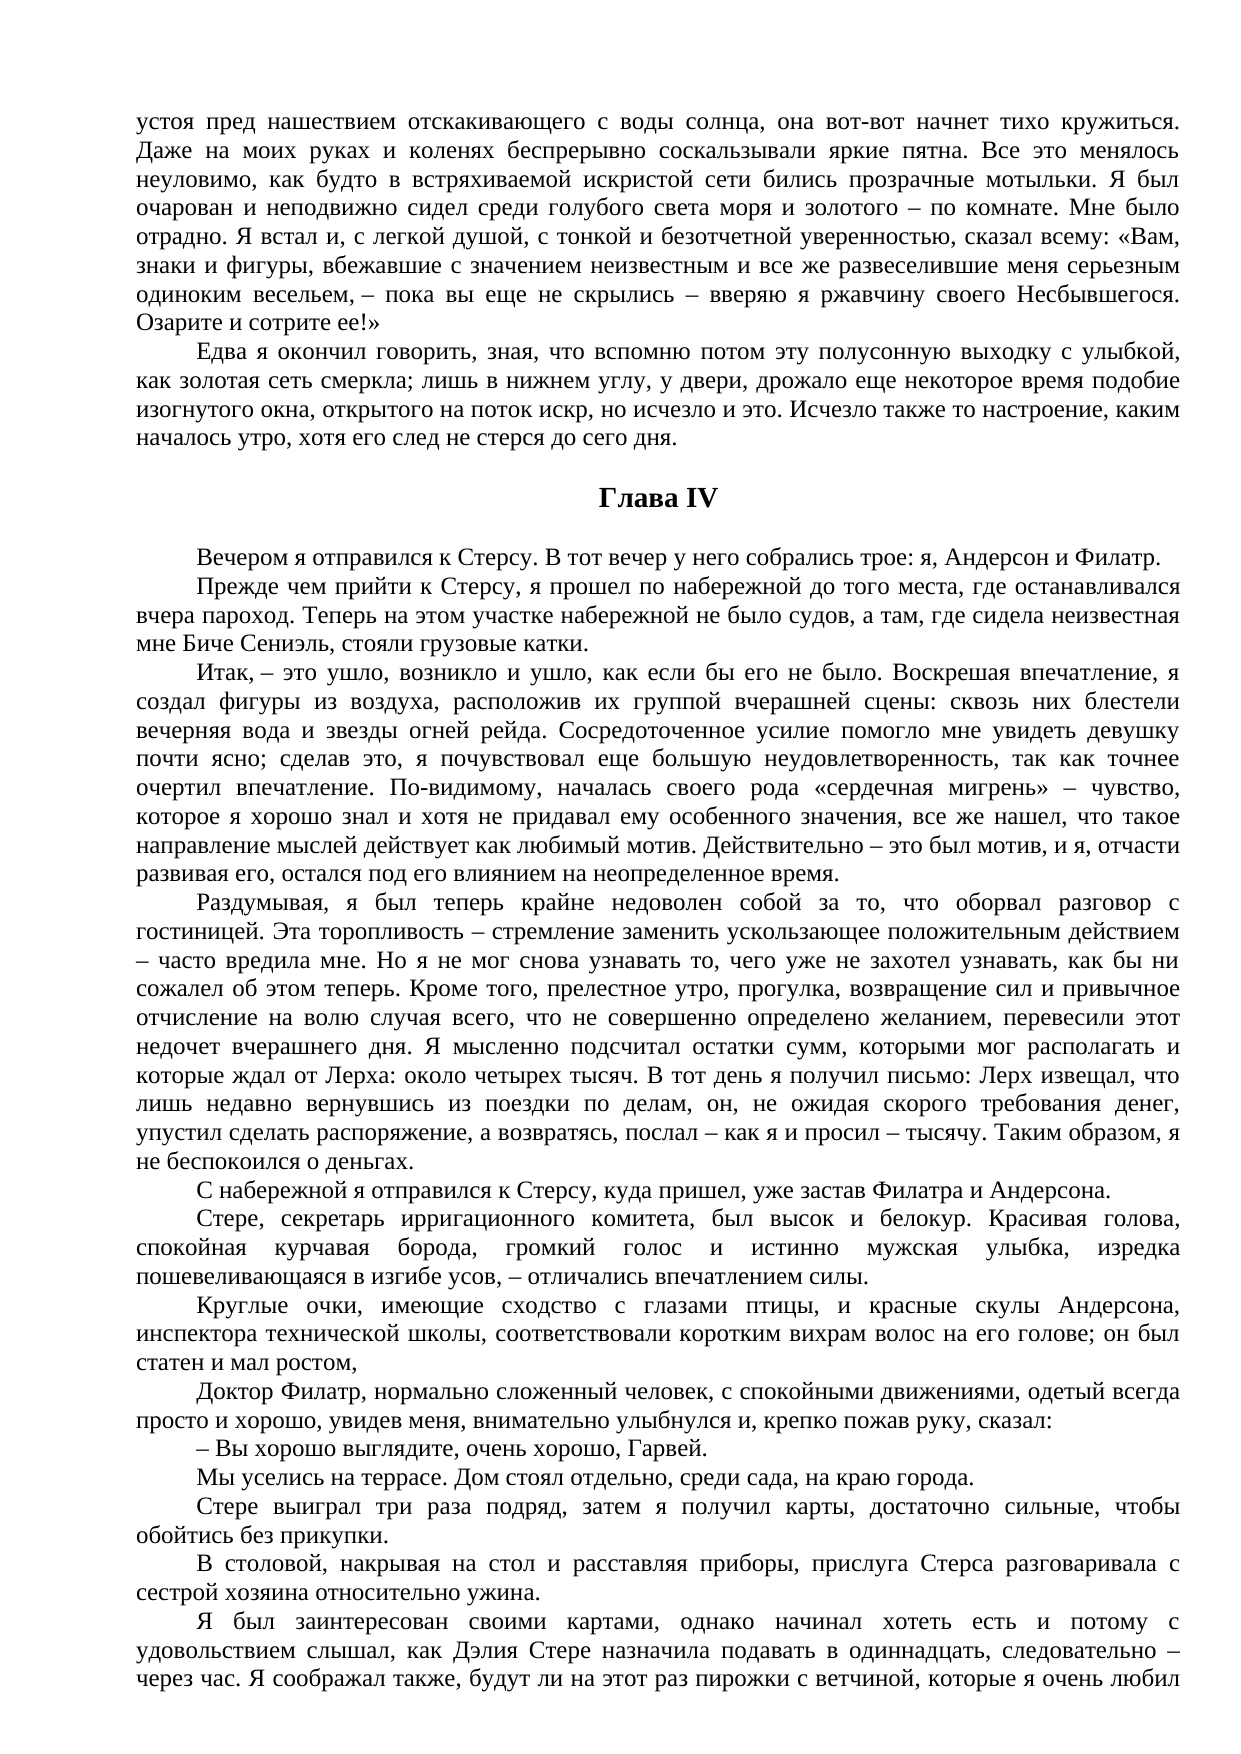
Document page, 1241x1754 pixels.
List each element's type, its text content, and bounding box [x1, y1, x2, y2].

text С набережной я отправился к Стерсу, куда пришел, уже застав Филатра и Андерсона. [136, 1175, 1181, 1203]
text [136, 1606, 1181, 1692]
text Итак, – это ушло, возникло и ушло, как если бы его не было. Воскрешая впечатление, я создал фигуры из воздуха, расположив их группой вчерашней сцены: сквозь них блестели вечерняя вода и звезды огней рейда. Сосредоточенное усилие помогло мне увидеть девушку почти ясно; сделав это, я почувствовал еще большую неудовлетворенность, так как точнее очертил впечатление. По-видимому, началась своего рода «сердечная мигрень» – чувство, которое я хорошо знал и хотя не придавал ему особенного значения, все же нашел, что такое направление мыслей действует как любимый мотив. Действительно – это был мотив, и я, отчасти развивая его, остался под его влиянием на неопределенное время. [136, 657, 1181, 887]
text – Вы хорошо выглядите, очень хорошо, Гарвей. [136, 1433, 1181, 1462]
text Стере, секретарь ирригационного комитета, был высок и белокур. Красивая голова, спокойная курчавая борода, громкий голос и истинно мужская улыбка, изредка пошевеливающаяся в изгибе усов, – отличались впечатлением силы. [136, 1203, 1181, 1290]
text Доктор Филатр, нормально сложенный человек, с спокойными движениями, одетый всегда просто и хорошо, увидев меня, внимательно улыбнулся и, крепко пожав руку, сказал: [136, 1376, 1181, 1433]
text Мы уселись на террасе. Дом стоял отдельно, среди сада, на краю города. [136, 1462, 1181, 1491]
text Раздумывая, я был теперь крайне недоволен собой за то, что оборвал разговор с гостиницей. Эта торопливость – стремление заменить ускользающее положительным действием – часто вредила мне. Но я не мог снова узнавать то, чего уже не захотел узнавать, как бы ни сожалел об этом теперь. Кроме того, прелестное утро, прогулка, возвращение сил и привычное отчисление на волю случая всего, что не совершенно определено желанием, перевесили этот недочет вчерашнего дня. Я мысленно подсчитал остатки сумм, которыми мог располагать и которые ждал от Лерха: около четырех тысяч. В тот день я получил письмо: Лерх извещал, что лишь недавно вернувшись из поездки по делам, он, не ожидая скорого требования денег, упустил сделать распоряжение, а возвратясь, послал – как я и просил – тысячу. Таким образом, я не беспокоился о деньгах. [136, 887, 1181, 1175]
text Вечером я отправился к Стерсу. В тот вечер у него собрались трое: я, Андерсон и Филатр. [136, 542, 1181, 571]
subtitle Глава IV [136, 480, 1181, 513]
text Круглые очки, имеющие сходство с глазами птицы, и красные скулы Андерсона, инспектора технической школы, соответствовали коротким вихрам волос на его голове; он был статен и мал ростом, [136, 1290, 1181, 1376]
text В столовой, накрывая на стол и расставляя приборы, прислуга Стерса разговаривала с сестрой хозяина относительно ужина. [136, 1548, 1181, 1606]
text Прежде чем прийти к Стерсу, я прошел по набережной до того места, где останавливался вчера пароход. Теперь на этом участке набережной не было судов, а там, где сидела неизвестная мне Биче Сениэль, стояли грузовые катки. [136, 571, 1181, 657]
text Стере выиграл три раза подряд, затем я получил карты, достаточно сильные, чтобы обойтись без прикупки. [136, 1491, 1181, 1548]
text Едва я окончил говорить, зная, что вспомню потом эту полусонную выходку с улыбкой, как золотая сеть смеркла; лишь в нижнем углу, у двери, дрожало еще некоторое время подобие изогнутого окна, открытого на поток искр, но исчезло и это. Исчезло также то настроение, каким началось утро, хотя его след не стерся до сего дня. [136, 336, 1181, 451]
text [136, 106, 1181, 336]
